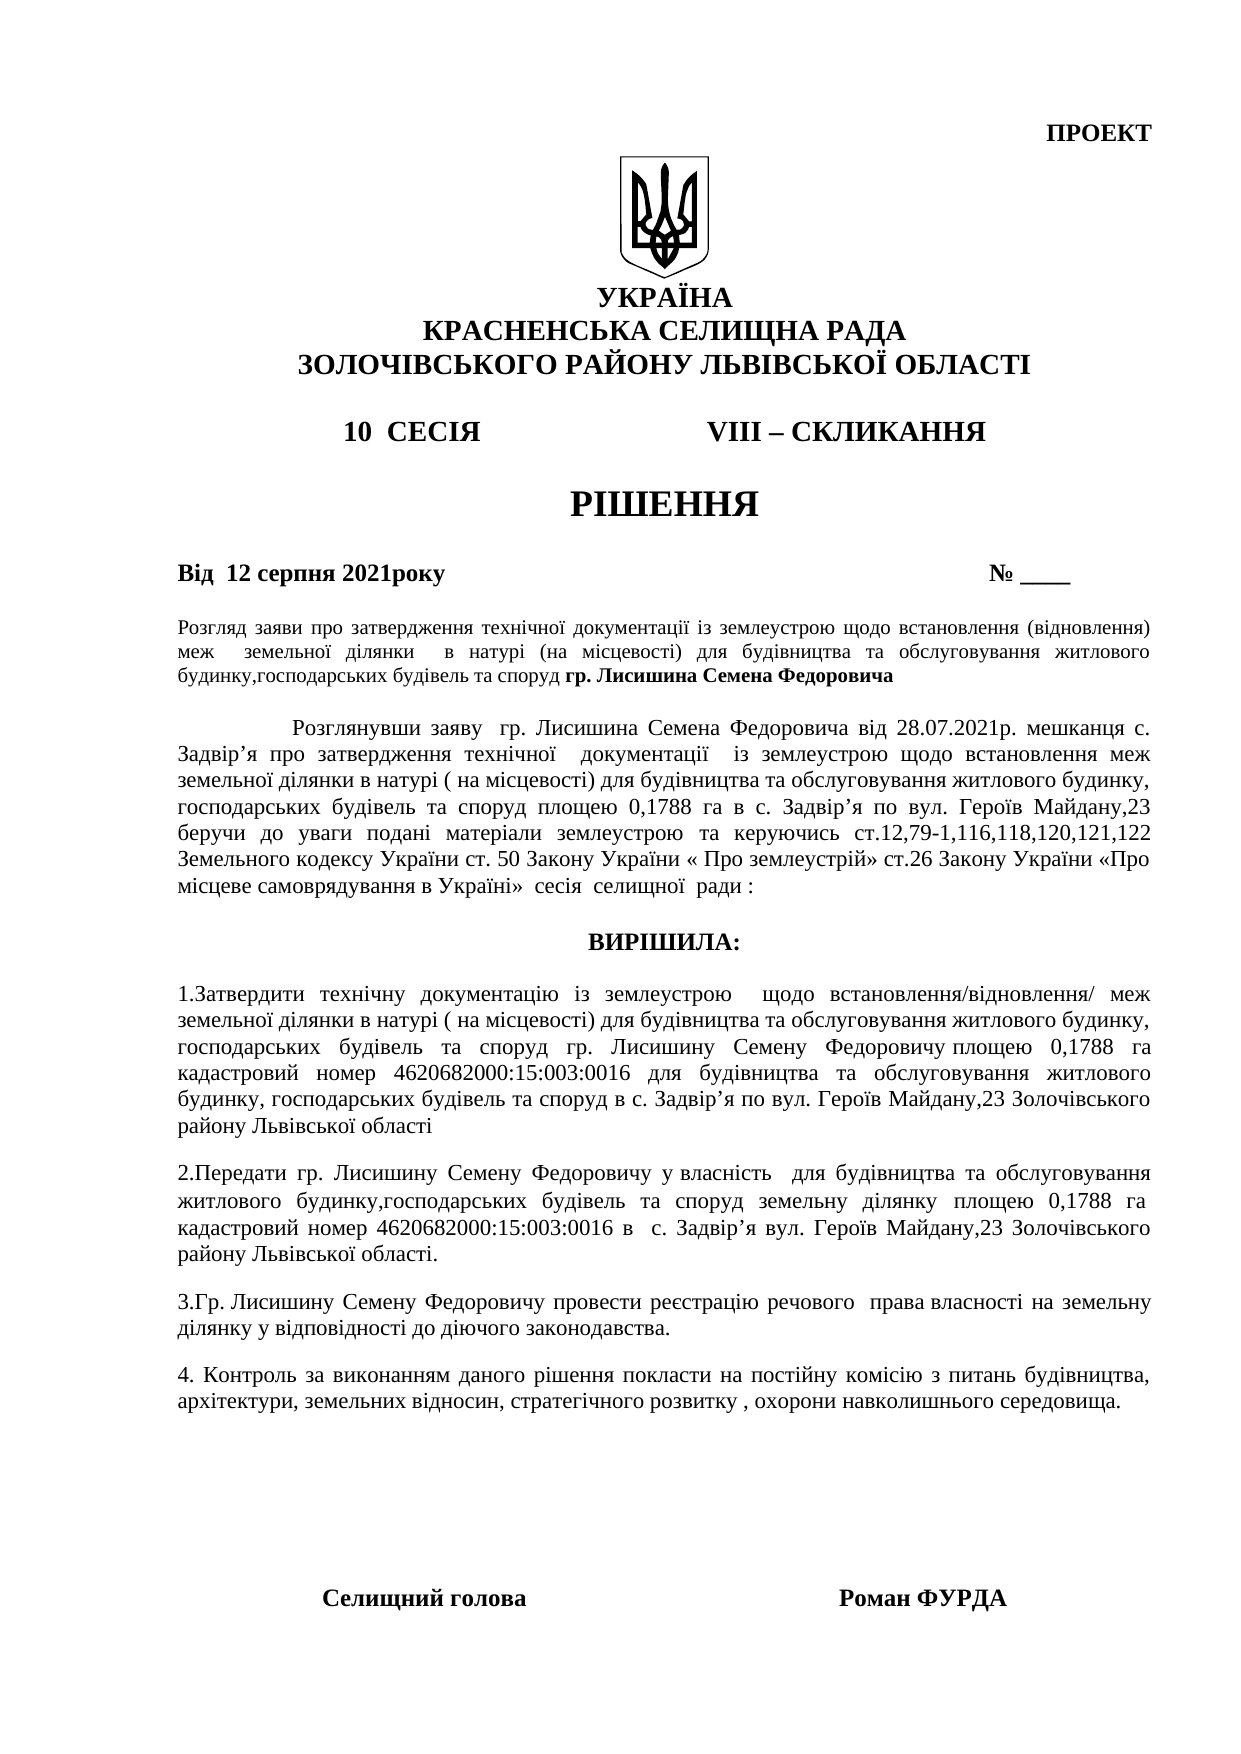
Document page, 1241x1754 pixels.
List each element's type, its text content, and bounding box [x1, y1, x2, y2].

text Від 12 серпня 2021року № ____ [177, 558, 1152, 586]
text 3.Гр. Лисишину Семену Федоровичу провести реєстрацію речового права власності на земельну ділянку у відповідності до діючого законодавства. [177, 1288, 1152, 1340]
text ЗОЛОЧІВСЬКОГО РАЙОНУ ЛЬВІВСЬКОЇ ОБЛАСТІ [177, 347, 1152, 380]
text 4. Контроль за виконанням даного рішення покласти на постійну комісію з питань будівництва, архітектури, земельних відносин, стратегічного розвитку , охорони навколишнього середовища. [177, 1361, 1152, 1414]
text 10 СЕСІЯ VIII – СКЛИКАННЯ [177, 414, 1152, 447]
text КРАСНЕНСЬКА СЕЛИЩНА РАДА [177, 313, 1152, 347]
text ВИРІШИЛА: [177, 927, 1152, 956]
text 1.Затвердити технічну документацію із землеустрою щодо встановлення/відновлення/ меж земельної ділянки в натурі ( на місцевості) для будівництва та обслуговування житлового будинку, господарських будівель та споруд гр. Лисишину Семену Федоровичу площею 0,1788 га кадастровий номер 4620682000:15:003:0016 для будівництва та обслуговування житлового будинку, господарських будівель та споруд в с. Задвір’я по вул. Героїв Майдану,23 Золочівського району Львівської області [177, 980, 1152, 1138]
text Розгляд заяви про затвердження технічної документації із землеустрою щодо встановлення (відновлення) меж земельної ділянки в натурі (на місцевості) для будівництва та обслуговування житлового будинку,господарських будівель та споруд гр. Лисишина Семена Федоровича [177, 615, 1152, 687]
text УКРАЇНА [177, 280, 1152, 313]
text 2.Передати гр. Лисишину Семену Федоровичу у власність для будівництва та обслуговування житлового будинку,господарських будівель та споруд земельну ділянку площею 0,1788 га кадастровий номер 4620682000:15:003:0016 в с. Задвір’я вул. Героїв Майдану,23 Золочівського району Львівської області. [177, 1159, 1152, 1267]
text Селищний голова Роман ФУРДА [177, 1583, 1152, 1612]
text Розглянувши заяву гр. Лисишина Семена Федоровича від 28.07.2021р. мешканця с. Задвір’я про затвердження технічної документації із землеустрою щодо встановлення меж земельної ділянки в натурі ( на місцевості) для будівництва та обслуговування житлового будинку, господарських будівель та споруд площею 0,1788 га в с. Задвір’я по вул. Героїв Майдану,23 беручи до уваги подані матеріали землеустрою та керуючись ст.12,79-1,116,118,120,121,122 Земельного кодексу України ст. 50 Закону України « Про землеустрій» ст.26 Закону України «Про місцеве самоврядування в Україні» сесія селищної ради : [177, 714, 1152, 898]
text ПРОЕКТ [177, 118, 1152, 147]
text РІШЕННЯ [177, 481, 1152, 524]
